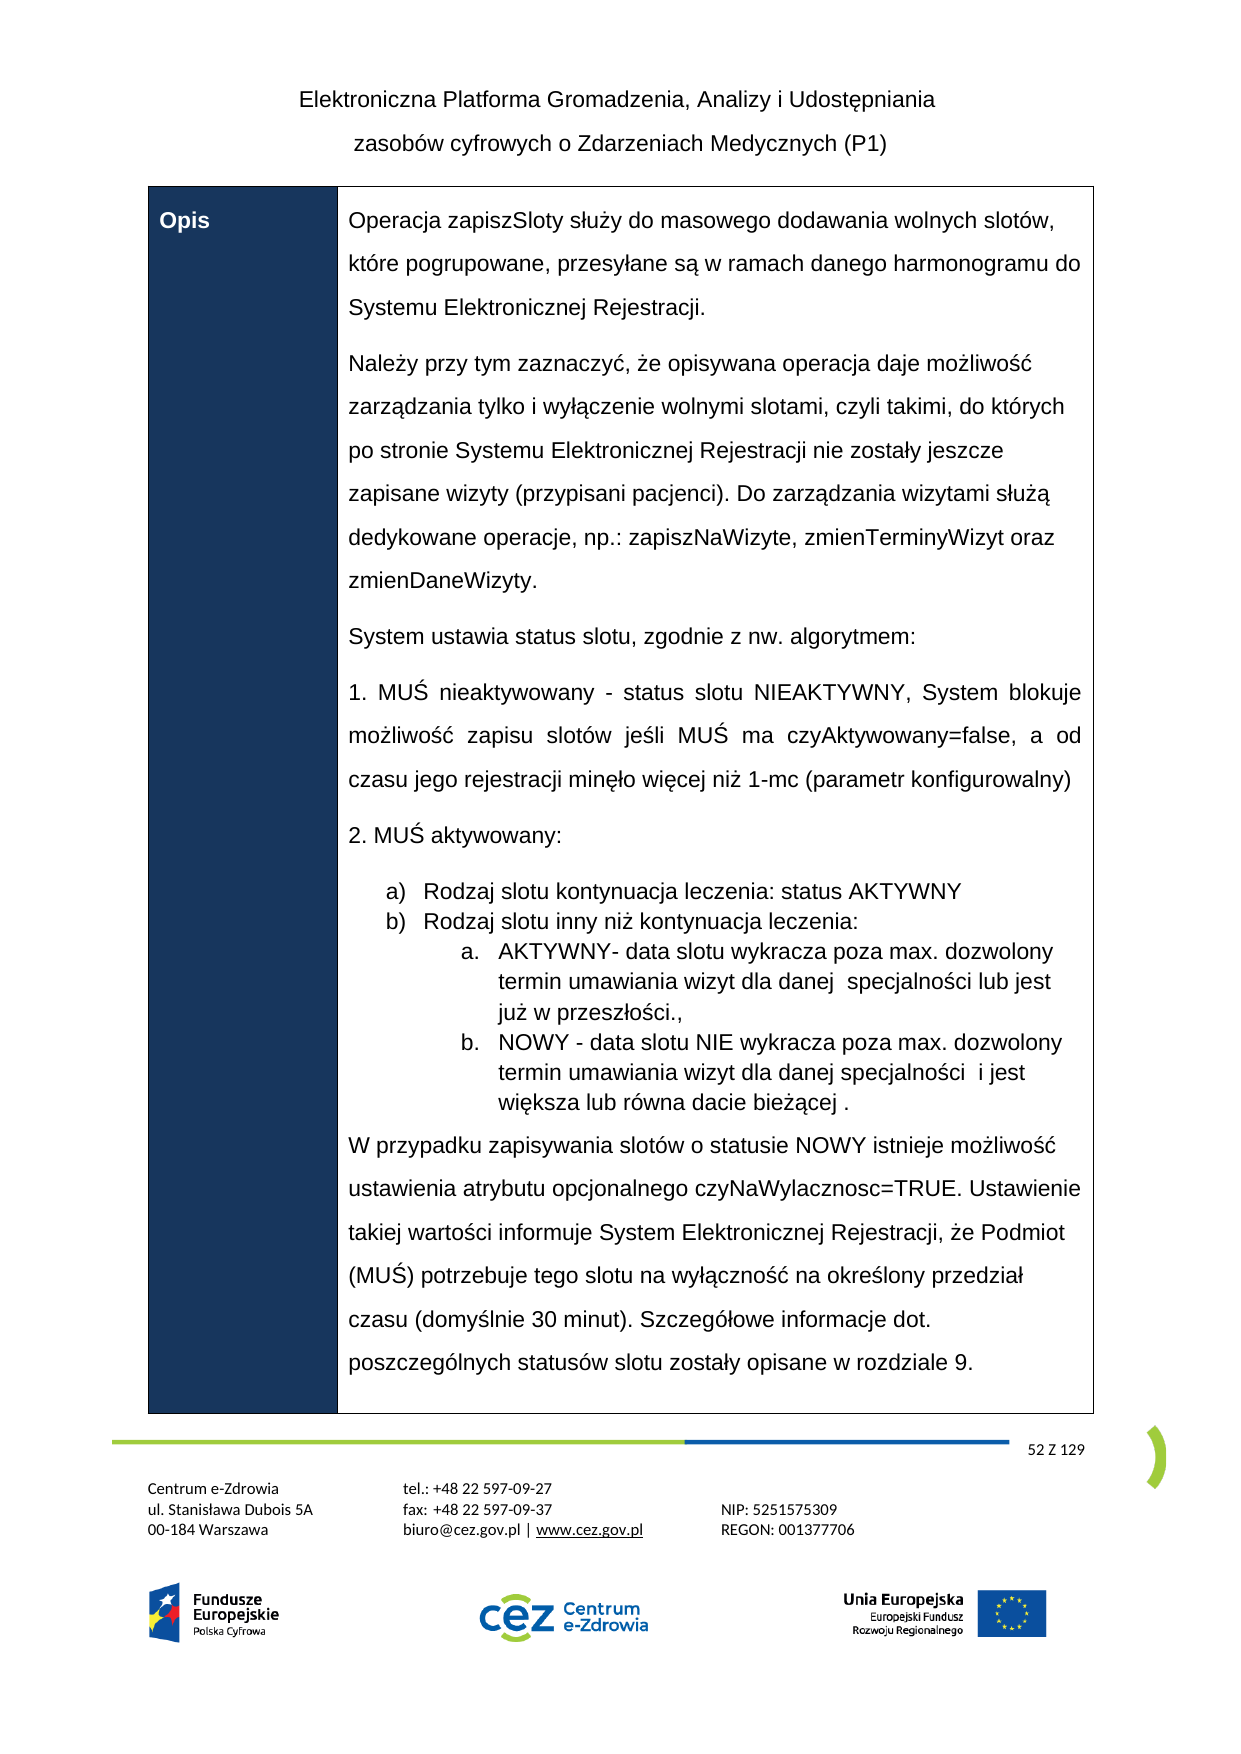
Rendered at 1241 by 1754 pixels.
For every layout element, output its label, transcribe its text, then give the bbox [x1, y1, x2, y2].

picture [142, 1580, 285, 1645]
picture [835, 1588, 1055, 1638]
picture [1146, 1425, 1167, 1489]
table_cell Opis [149, 187, 337, 1413]
picture [477, 1594, 649, 1642]
